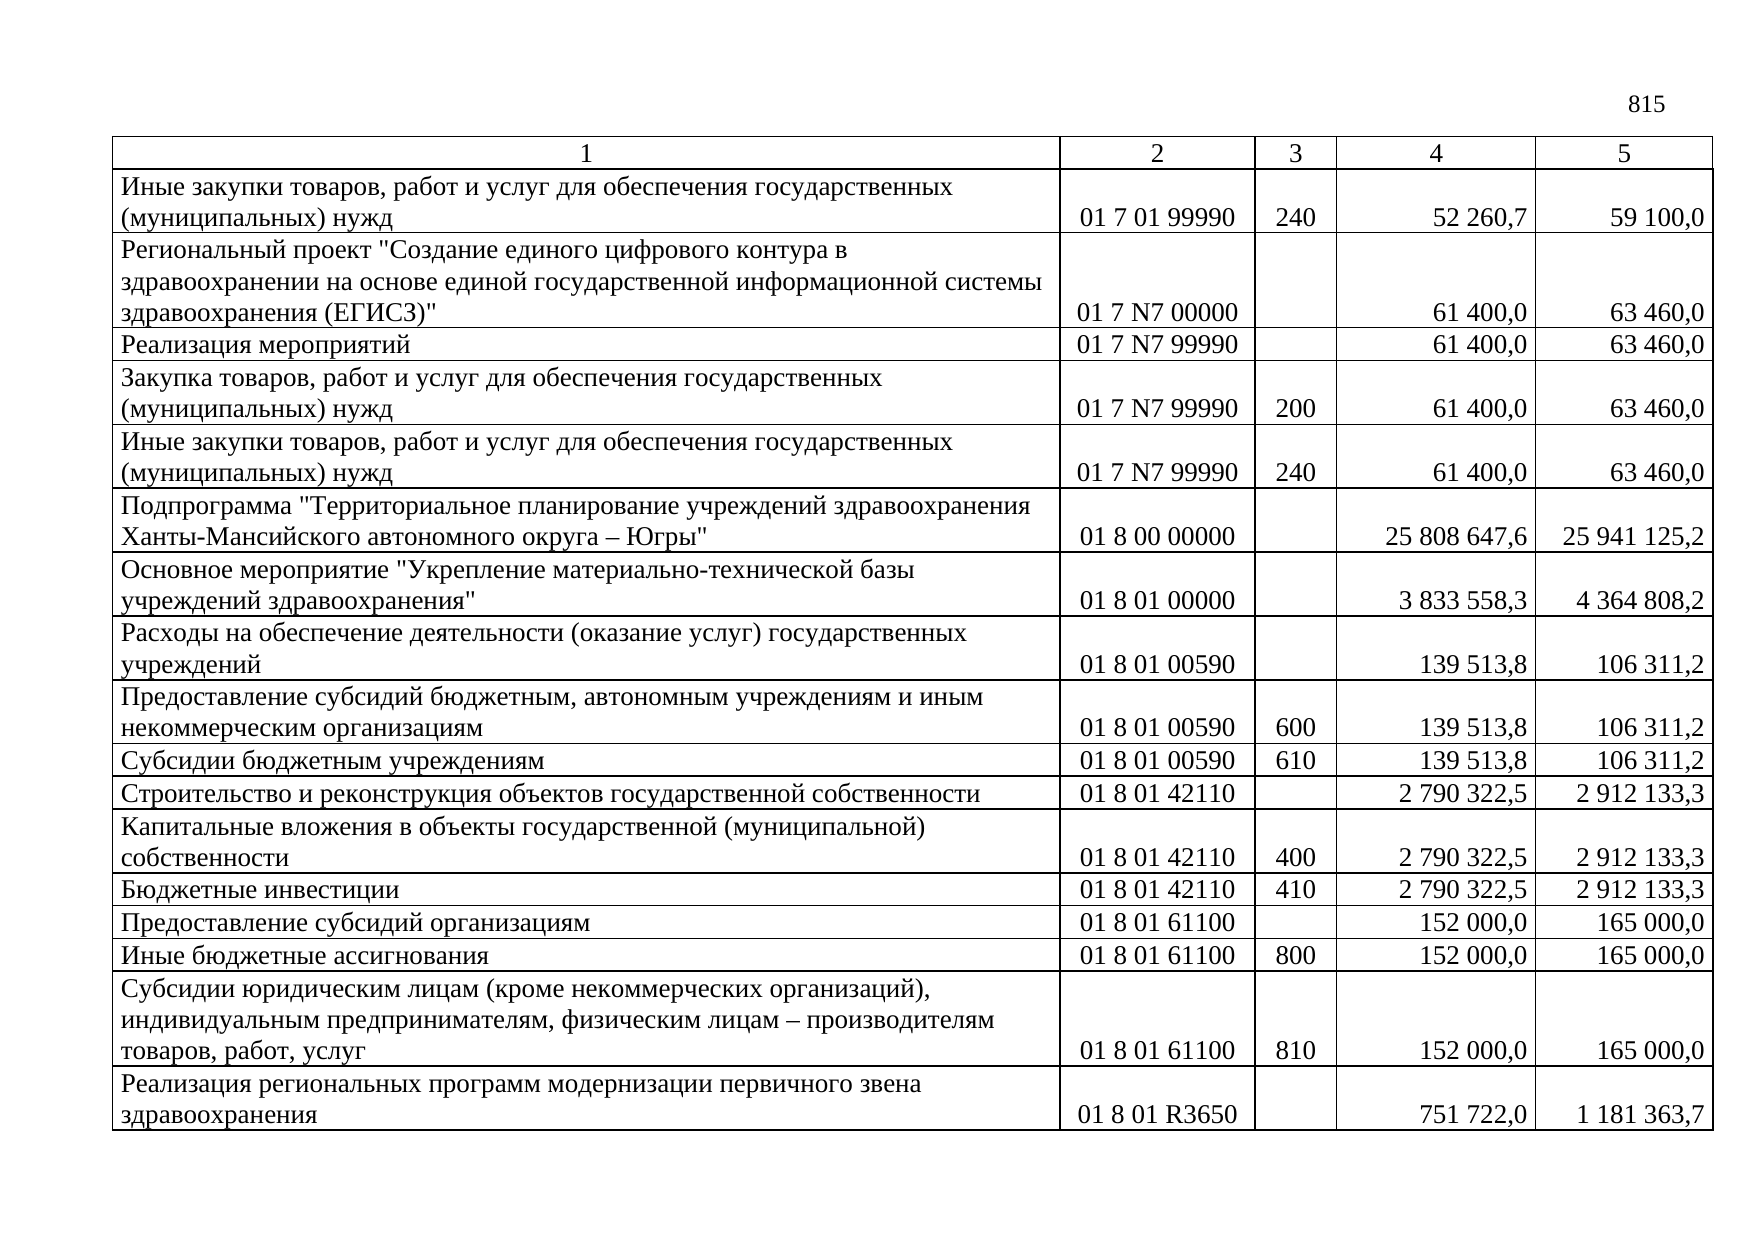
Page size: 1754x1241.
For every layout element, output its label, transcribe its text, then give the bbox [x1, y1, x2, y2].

table_cell 01 7 01 99990 [1061, 170, 1254, 232]
table_cell 61 400,0 [1337, 361, 1535, 423]
table_cell 01 8 01 61100 [1061, 939, 1254, 970]
table_cell 61 400,0 [1337, 328, 1535, 359]
table_cell 59 100,0 [1536, 170, 1712, 232]
table_header 3 [1256, 137, 1336, 168]
table_cell Строительство и реконструкция объектов государственной собственности [113, 777, 1059, 808]
table_cell [1256, 328, 1336, 359]
table_cell 810 [1256, 972, 1336, 1065]
table_cell [1256, 489, 1336, 551]
table_cell 61 400,0 [1337, 233, 1535, 327]
table_cell [1256, 777, 1336, 808]
table_cell 01 8 01 00590 [1061, 681, 1254, 743]
table_cell 2 912 133,3 [1536, 777, 1712, 808]
table_cell [1256, 617, 1336, 679]
table_cell 600 [1256, 681, 1336, 743]
table_cell Реализация мероприятий [113, 328, 1059, 359]
table_cell 2 912 133,3 [1536, 874, 1712, 905]
table_cell 01 7 N7 99990 [1061, 328, 1254, 359]
table_cell 52 260,7 [1337, 170, 1535, 232]
table_cell 152 000,0 [1337, 972, 1535, 1065]
table_cell Основное мероприятие "Укрепление материально-технической базы учреждений здравоохранения" [113, 553, 1059, 615]
table_cell 139 513,8 [1337, 744, 1535, 775]
table_cell 3 833 558,3 [1337, 553, 1535, 615]
table_cell Субсидии юридическим лицам (кроме некоммерческих организаций), индивидуальным предпринимателям, физическим лицам – производителям товаров, работ, услуг [113, 972, 1059, 1065]
table_cell 2 790 322,5 [1337, 777, 1535, 808]
table_cell 01 8 01 42110 [1061, 874, 1254, 905]
table_cell 2 790 322,5 [1337, 810, 1535, 872]
table_cell 139 513,8 [1337, 617, 1535, 679]
table_cell Расходы на обеспечение деятельности (оказание услуг) государственных учреждений [113, 617, 1059, 679]
table_cell 165 000,0 [1536, 906, 1712, 937]
table_cell 152 000,0 [1337, 906, 1535, 937]
table_cell Иные закупки товаров, работ и услуг для обеспечения государственных (муниципальных) нужд [113, 170, 1059, 232]
table_cell 01 7 N7 00000 [1061, 233, 1254, 327]
table_cell 01 8 00 00000 [1061, 489, 1254, 551]
table_cell Иные закупки товаров, работ и услуг для обеспечения государственных (муниципальных) нужд [113, 425, 1059, 487]
table_cell 106 311,2 [1536, 681, 1712, 743]
table_cell Субсидии бюджетным учреждениям [113, 744, 1059, 775]
table_cell [1256, 553, 1336, 615]
table_header 5 [1536, 137, 1712, 168]
table_cell 61 400,0 [1337, 425, 1535, 487]
table_cell Предоставление субсидий бюджетным, автономным учреждениям и иным некоммерческим организациям [113, 681, 1059, 743]
table_cell Закупка товаров, работ и услуг для обеспечения государственных (муниципальных) нужд [113, 361, 1059, 423]
table_cell 165 000,0 [1536, 972, 1712, 1065]
table_cell 4 364 808,2 [1536, 553, 1712, 615]
table_cell [1256, 233, 1336, 327]
table_cell 152 000,0 [1337, 939, 1535, 970]
table_cell 165 000,0 [1536, 939, 1712, 970]
table_cell Региональный проект "Создание единого цифрового контура в здравоохранении на основе единой государственной информационной системы здравоохранения (ЕГИСЗ)" [113, 233, 1059, 327]
table_cell 01 8 01 00000 [1061, 553, 1254, 615]
table_cell 200 [1256, 361, 1336, 423]
table_cell 240 [1256, 425, 1336, 487]
table_header 2 [1061, 137, 1254, 168]
table_cell [1256, 906, 1336, 937]
table_cell 01 8 01 R3650 [1061, 1067, 1254, 1129]
table_cell 01 7 N7 99990 [1061, 425, 1254, 487]
table_header 1 [113, 137, 1059, 168]
table_cell 01 8 01 42110 [1061, 777, 1254, 808]
table_cell 63 460,0 [1536, 361, 1712, 423]
table_cell 01 8 01 42110 [1061, 810, 1254, 872]
table_cell 400 [1256, 810, 1336, 872]
table_cell 1 181 363,7 [1536, 1067, 1712, 1129]
table_cell 63 460,0 [1536, 233, 1712, 327]
table_cell 25 941 125,2 [1536, 489, 1712, 551]
table_cell 106 311,2 [1536, 744, 1712, 775]
table_cell 01 7 N7 99990 [1061, 361, 1254, 423]
table_cell 410 [1256, 874, 1336, 905]
table_cell 240 [1256, 170, 1336, 232]
table_cell Капитальные вложения в объекты государственной (муниципальной) собственности [113, 810, 1059, 872]
table_cell 01 8 01 61100 [1061, 906, 1254, 937]
table_cell 800 [1256, 939, 1336, 970]
table_cell Реализация региональных программ модернизации первичного звена здравоохранения [113, 1067, 1059, 1129]
table_cell [1256, 1067, 1336, 1129]
table_cell 25 808 647,6 [1337, 489, 1535, 551]
table_cell Предоставление субсидий организациям [113, 906, 1059, 937]
table_cell Бюджетные инвестиции [113, 874, 1059, 905]
table_cell 2 790 322,5 [1337, 874, 1535, 905]
table_cell 106 311,2 [1536, 617, 1712, 679]
table_cell 139 513,8 [1337, 681, 1535, 743]
table_cell 01 8 01 61100 [1061, 972, 1254, 1065]
table_cell 01 8 01 00590 [1061, 744, 1254, 775]
table_header 4 [1337, 137, 1535, 168]
table_cell 63 460,0 [1536, 425, 1712, 487]
table_cell 610 [1256, 744, 1336, 775]
table_cell Подпрограмма "Территориальное планирование учреждений здравоохранения Ханты-Мансийского автономного округа – Югры" [113, 489, 1059, 551]
table_cell 2 912 133,3 [1536, 810, 1712, 872]
table_cell 01 8 01 00590 [1061, 617, 1254, 679]
table_cell 63 460,0 [1536, 328, 1712, 359]
table_cell Иные бюджетные ассигнования [113, 939, 1059, 970]
table_cell 751 722,0 [1337, 1067, 1535, 1129]
